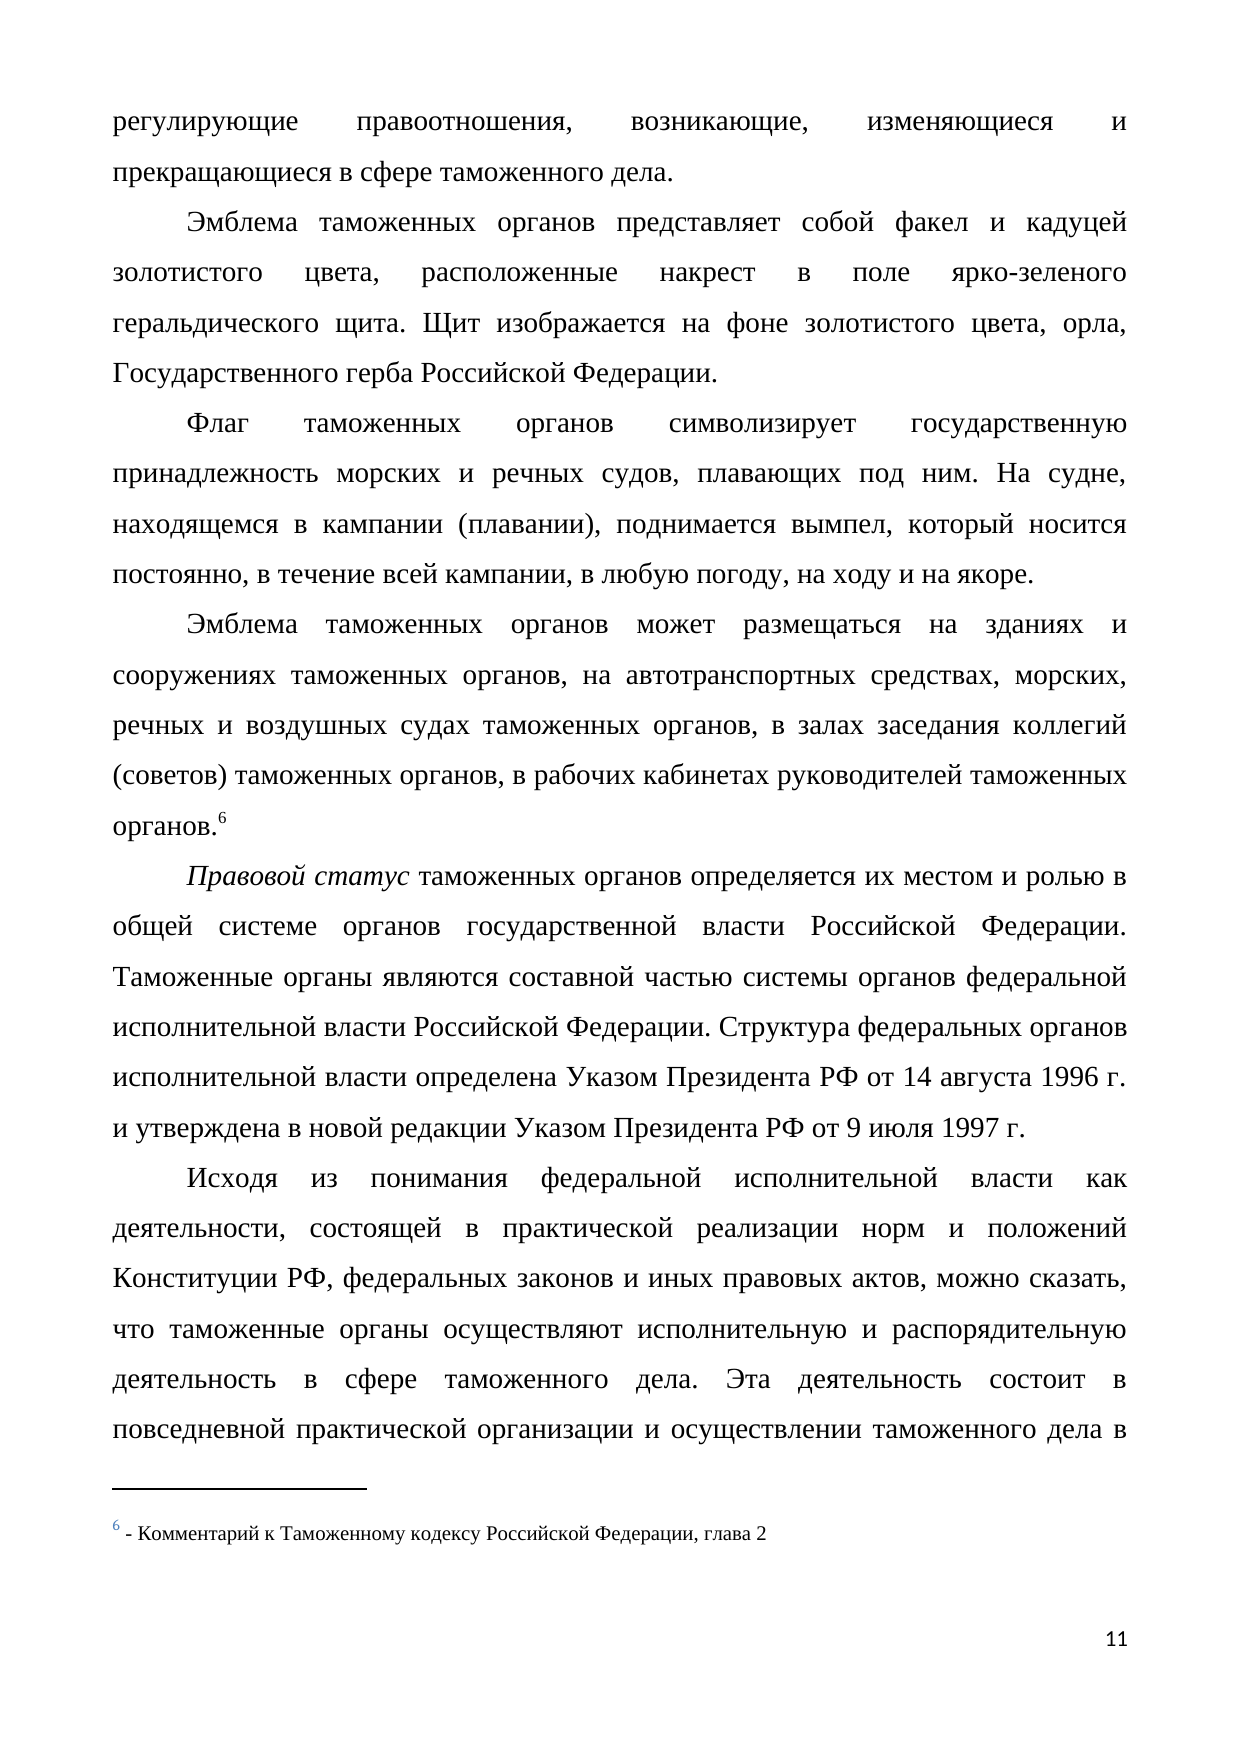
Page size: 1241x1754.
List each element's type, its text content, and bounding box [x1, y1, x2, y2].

text Флаг таможенных органов символизирует государственную принадлежность морских и речных судов, плавающих под ним. На судне, находящемся в кампании (плавании), поднимается вымпел, который носится постоянно, в течение всей кампании, в любую погоду, на ходу и на якоре. [112, 405, 1128, 590]
text Правовой статус таможенных органов определяется их местом и ролью в общей системе органов государственной власти Российской Федерации. Таможенные органы являются составной частью системы органов федеральной исполнительной власти Российской Федерации. Структурa федеральных органов исполнительной власти определена Указом Президента РФ от 14 августа 1996 г. и утверждена в новой редакции Указом Президента РФ от 9 июля 1997 г. [112, 858, 1128, 1143]
text Эмблема таможенных органов может размещаться на зданиях и сооружениях таможенных органов, на автотранспортных средствах, морских, речных и воздушных судах таможенных органов, в залах заседания коллегий (советов) таможенных органов, в рабочих кабинетах руководителей таможенных органов. [112, 607, 1128, 841]
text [112, 103, 1128, 187]
text Эмблема таможенных органов представляет собой факел и кадуцей золотистого цвета, расположенные накрест в поле ярко-зеленого геральдического щита. Щит изображается на фоне золотистого цвета, орла, Государственного герба Российской Федерации. [112, 204, 1128, 388]
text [112, 1160, 1128, 1445]
